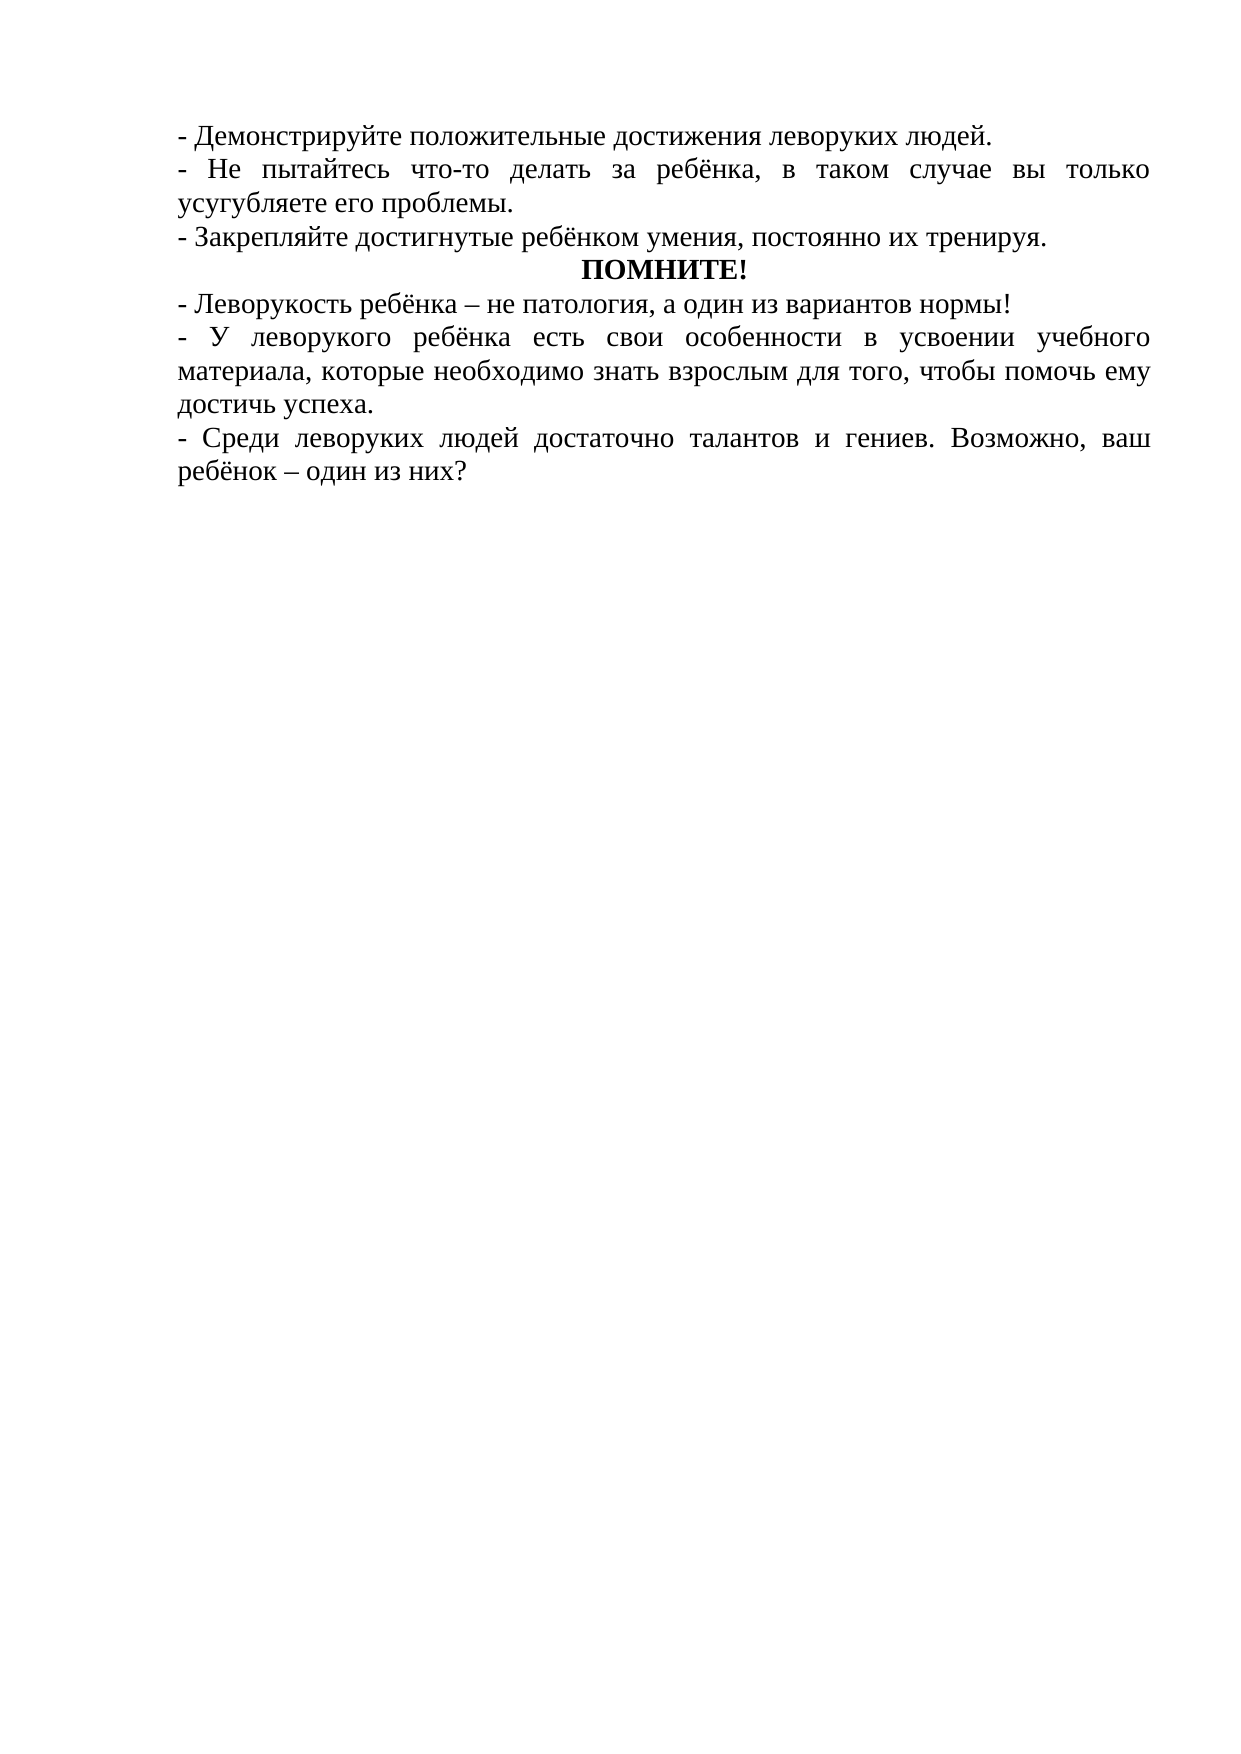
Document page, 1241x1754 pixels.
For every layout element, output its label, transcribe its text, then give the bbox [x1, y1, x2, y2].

text - Леворукость ребёнка – не патология, а один из вариантов нормы! [177, 286, 1152, 319]
text - Демонстрируйте положительные достижения леворуких людей. [177, 118, 1152, 152]
text - Среди леворуких людей достаточно талантов и гениев. Возможно, ваш ребёнок – один из них? [177, 420, 1152, 487]
text - У леворукого ребёнка есть свои особенности в усвоении учебного материала, которые необходимо знать взрослым для того, чтобы помочь ему достичь успеха. [177, 319, 1152, 420]
text - Закрепляйте достигнутые ребёнком умения, постоянно их тренируя. [177, 219, 1152, 252]
text - Не пытайтесь что-то делать за ребёнка, в таком случае вы только усугубляете его проблемы. [177, 152, 1152, 219]
text ПОМНИТЕ! [177, 252, 1152, 286]
